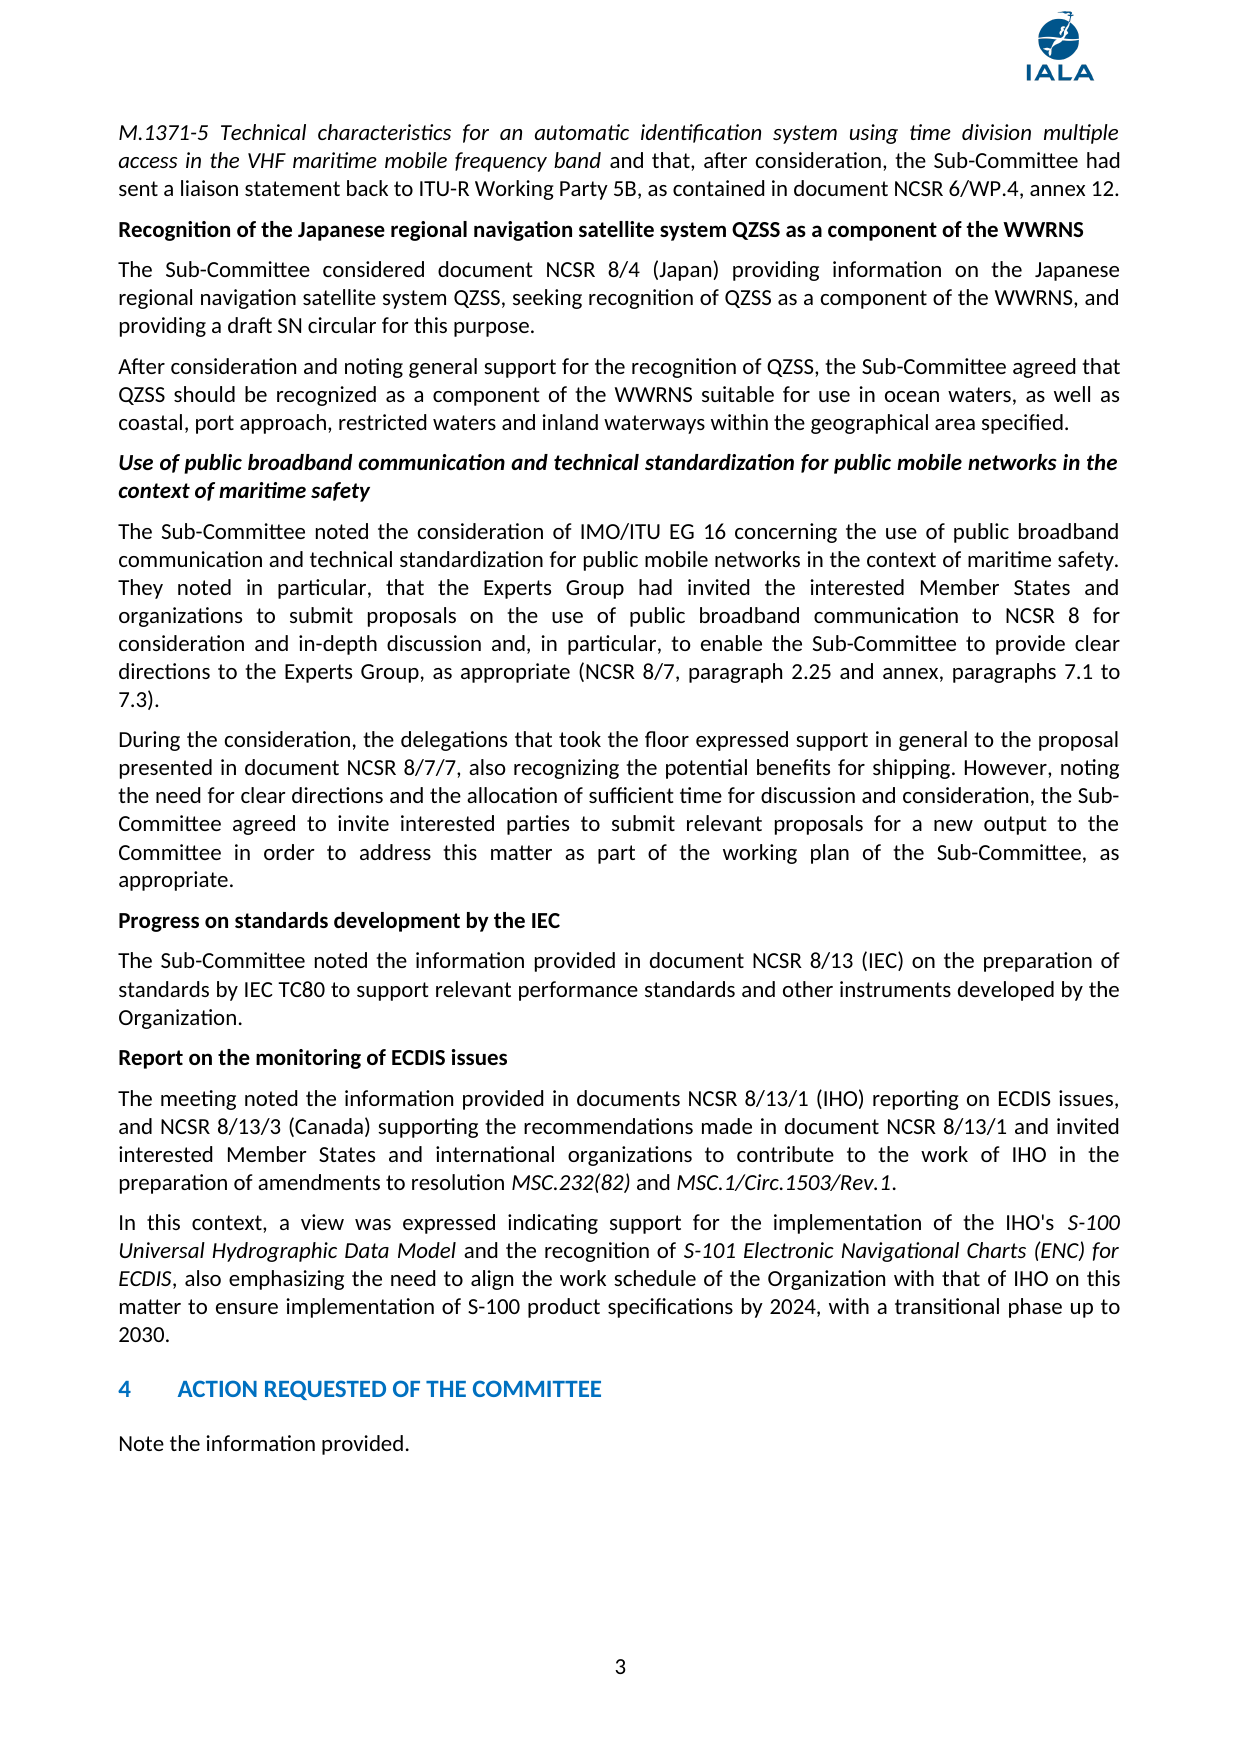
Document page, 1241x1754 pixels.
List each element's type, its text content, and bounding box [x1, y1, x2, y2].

text The meeting noted the information provided in documents NCSR 8/13/1 (IHO) reporting on ECDIS issues, and NCSR 8/13/3 (Canada) supporting the recommendations made in document NCSR 8/13/1 and invited interested Member States and international organizations to contribute to the work of IHO in the preparation of amendments to resolution MSC.232(82) and MSC.1/Circ.1503/Rev.1. [118, 1084, 1122, 1196]
text The Sub-Committee considered document NCSR 8/4 (Japan) providing information on the Japanese regional navigation satellite system QZSS, seeking recognition of QZSS as a component of the WWRNS, and providing a draft SN circular for this purpose. [118, 255, 1122, 339]
text In this context, a view was expressed indicating support for the implementation of the IHO's S-100 Universal Hydrographic Data Model and the recognition of S-101 Electronic Navigational Charts (ENC) for ECDIS, also emphasizing the need to align the work schedule of the Organization with that of IHO on this matter to ensure implementation of S-100 product specifications by 2024, with a transitional phase up to 2030. [118, 1208, 1122, 1348]
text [118, 118, 1122, 202]
text The Sub-Committee noted the consideration of IMO/ITU EG 16 concerning the use of public broadband communication and technical standardization for public mobile networks in the context of maritime safety. They noted in particular, that the Experts Group had invited the interested Member States and organizations to submit proposals on the use of public broadband communication to NCSR 8 for consideration and in-depth discussion and, in particular, to enable the Sub-Committee to provide clear directions to the Experts Group, as appropriate (NCSR 8/7, paragraph 2.25 and annex, paragraphs 7.1 to 7.3). [118, 517, 1122, 713]
text Recognition of the Japanese regional navigation satellite system QZSS as a component of the WWRNS [118, 215, 1122, 243]
subtitle Action requested of the Committee [118, 1373, 1122, 1404]
text After consideration and noting general support for the recognition of QZSS, the Sub-Committee agreed that QZSS should be recognized as a component of the WWRNS suitable for use in ocean waters, as well as coastal, port approach, restricted waters and inland waterways within the geographical area specified. [118, 352, 1122, 436]
text Progress on standards development by the IEC [118, 906, 1122, 934]
text Report on the monitoring of ECDIS issues [118, 1043, 1122, 1071]
text The Sub-Committee noted the information provided in document NCSR 8/13 (IEC) on the preparation of standards by IEC TC80 to support relevant performance standards and other instruments developed by the Organization. [118, 947, 1122, 1031]
text During the consideration, the delegations that took the floor expressed support in general to the proposal presented in document NCSR 8/7/7, also recognizing the potential benefits for shipping. However, noting the need for clear directions and the allocation of sufficient time for discussion and consideration, the Sub-Committee agreed to invite interested parties to submit relevant proposals for a new output to the Committee in order to address this matter as part of the working plan of the Sub-Committee, as appropriate. [118, 726, 1122, 894]
picture [1011, 3, 1106, 96]
text Use of public broadband communication and technical standardization for public mobile networks in the context of maritime safety [118, 448, 1122, 504]
subtitle Note the information provided. [118, 1429, 1122, 1457]
